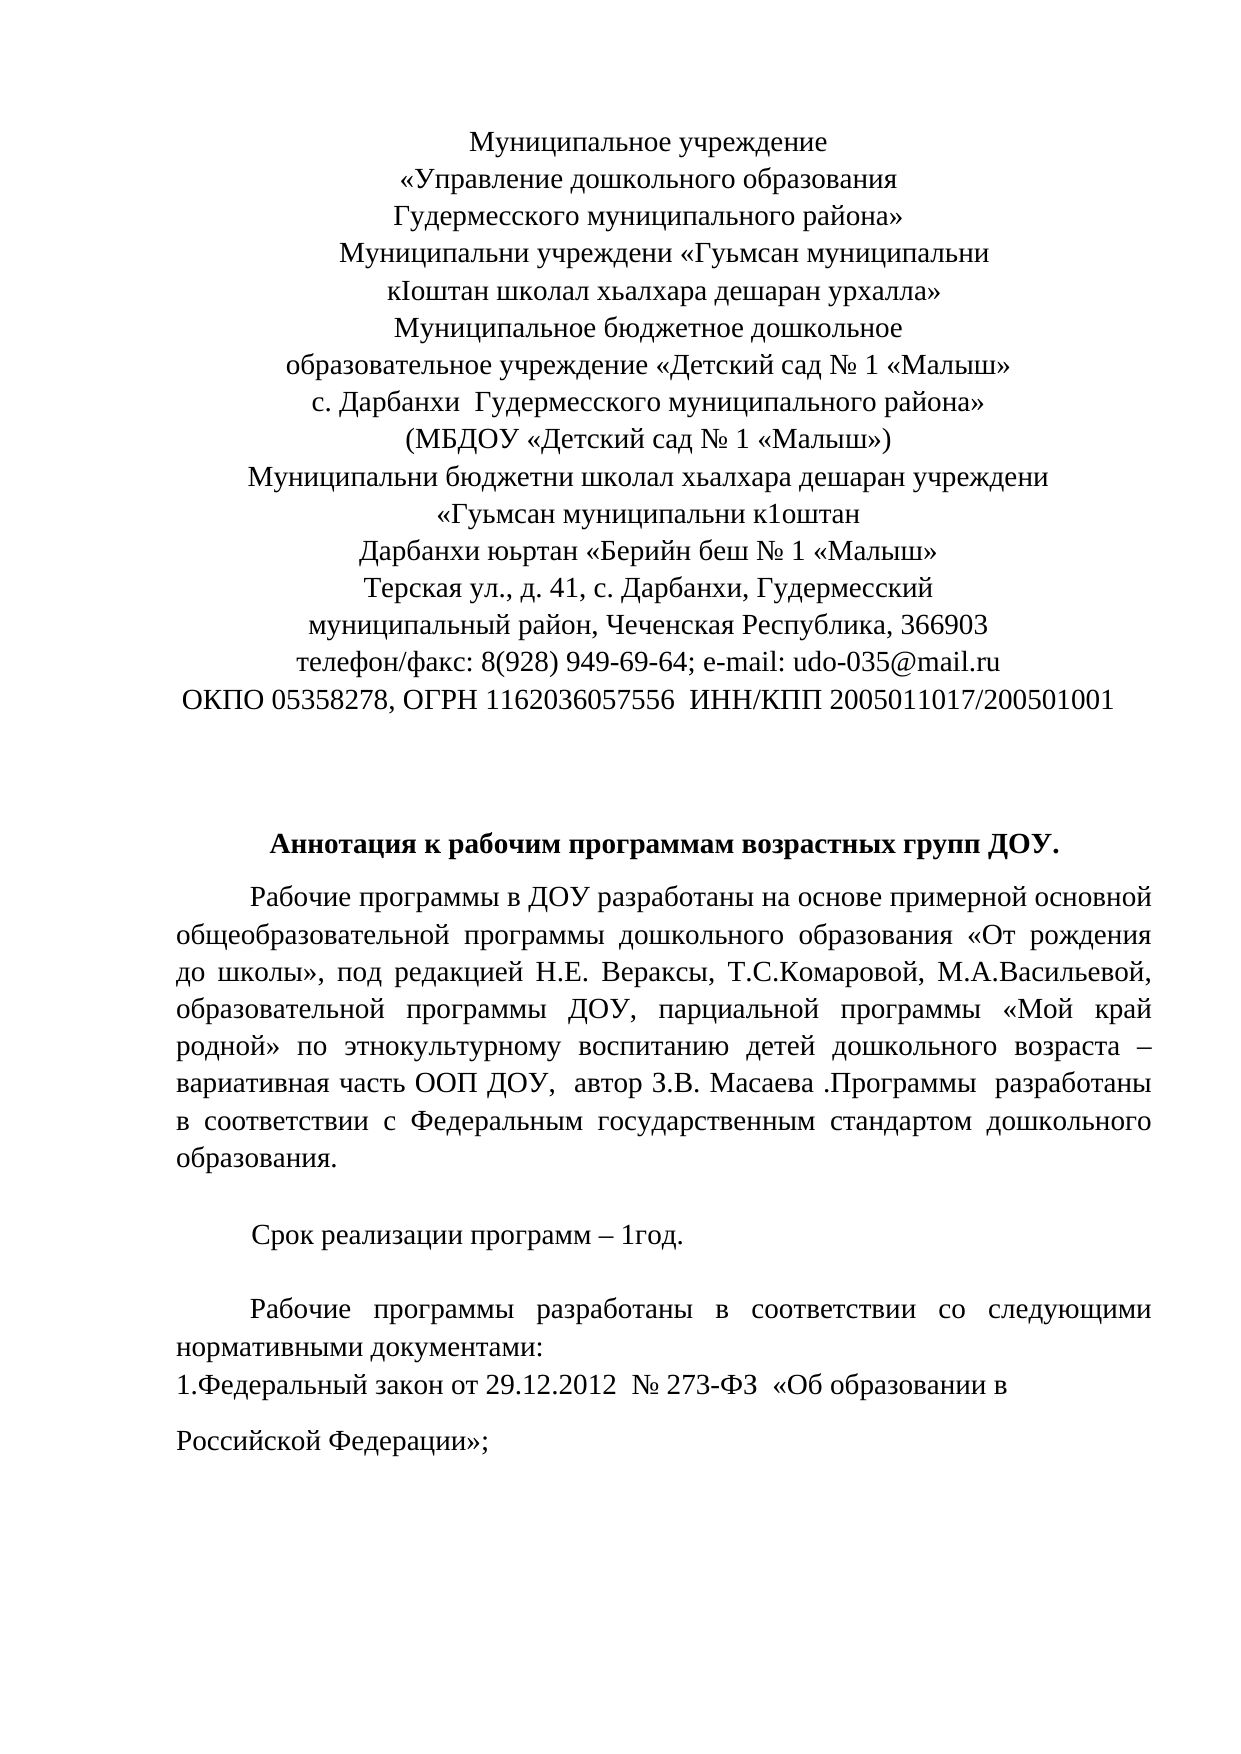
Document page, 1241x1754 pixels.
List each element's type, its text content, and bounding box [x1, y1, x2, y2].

text Рабочие программы в ДОУ разработаны на основе примерной основной общеобразовательной программы дошкольного образования «От рождения до школы», под редакцией Н.Е. Вераксы, Т.С.Комаровой, М.А.Васильевой, образовательной программы ДОУ, парциальной программы «Мой край родной» по этнокультурному воспитанию детей дошкольного возраста – вариативная часть ООП ДОУ, автор З.В. Масаева .Программы разработаны в соответствии с Федеральным государственным стандартом дошкольного образования. [176, 879, 1152, 1173]
text 1.Федеральный закон от 29.12.2012 № 273-ФЗ «Об образовании в [176, 1367, 1152, 1401]
text (МБДОУ «Детский сад № 1 «Малыш») [177, 421, 1119, 455]
text Муниципальное учреждение [177, 124, 1119, 157]
text с. Дарбанхи Гудермесского муниципального района» [177, 384, 1119, 418]
text телефон/факс: 8(928) 949-69-64; e-mail: udo-035@mail.ru [177, 644, 1119, 678]
text «Управление дошкольного образования [177, 161, 1119, 195]
text муниципальный район, Чеченская Республика, 366903 [177, 607, 1119, 641]
text «Гуьмсан муниципальни к1оштан [177, 496, 1119, 529]
text Муниципальное бюджетное дошкольное [177, 310, 1119, 343]
text Терская ул., д. 41, с. Дарбанхи, Гудермесский [177, 570, 1119, 604]
text Гудермесского муниципального района» [177, 198, 1119, 232]
text образовательное учреждение «Детский сад № 1 «Малыш» [177, 347, 1119, 381]
text Муниципальни учреждени «Гуьмсан муниципальни [177, 236, 1151, 269]
text Рабочие программы разработаны в соответствии со следующими нормативными документами: [176, 1292, 1152, 1362]
text Срок реализации программ – 1год. [251, 1217, 1152, 1251]
text Муниципальни бюджетни школал хьалхара дешаран учреждени [177, 459, 1119, 492]
text кIоштан школал хьалхара дешаран урхалла» [177, 273, 1151, 306]
text Российской Федерации»; [176, 1423, 1152, 1456]
text Дарбанхи юьртан «Берийн беш № 1 «Малыш» [177, 533, 1119, 567]
text Аннотация к рабочим программам возрастных групп ДОУ. [177, 826, 1152, 859]
text ОКПО 05358278, ОГРН 1162036057556 ИНН/КПП 2005011017/200501001 [177, 682, 1119, 715]
